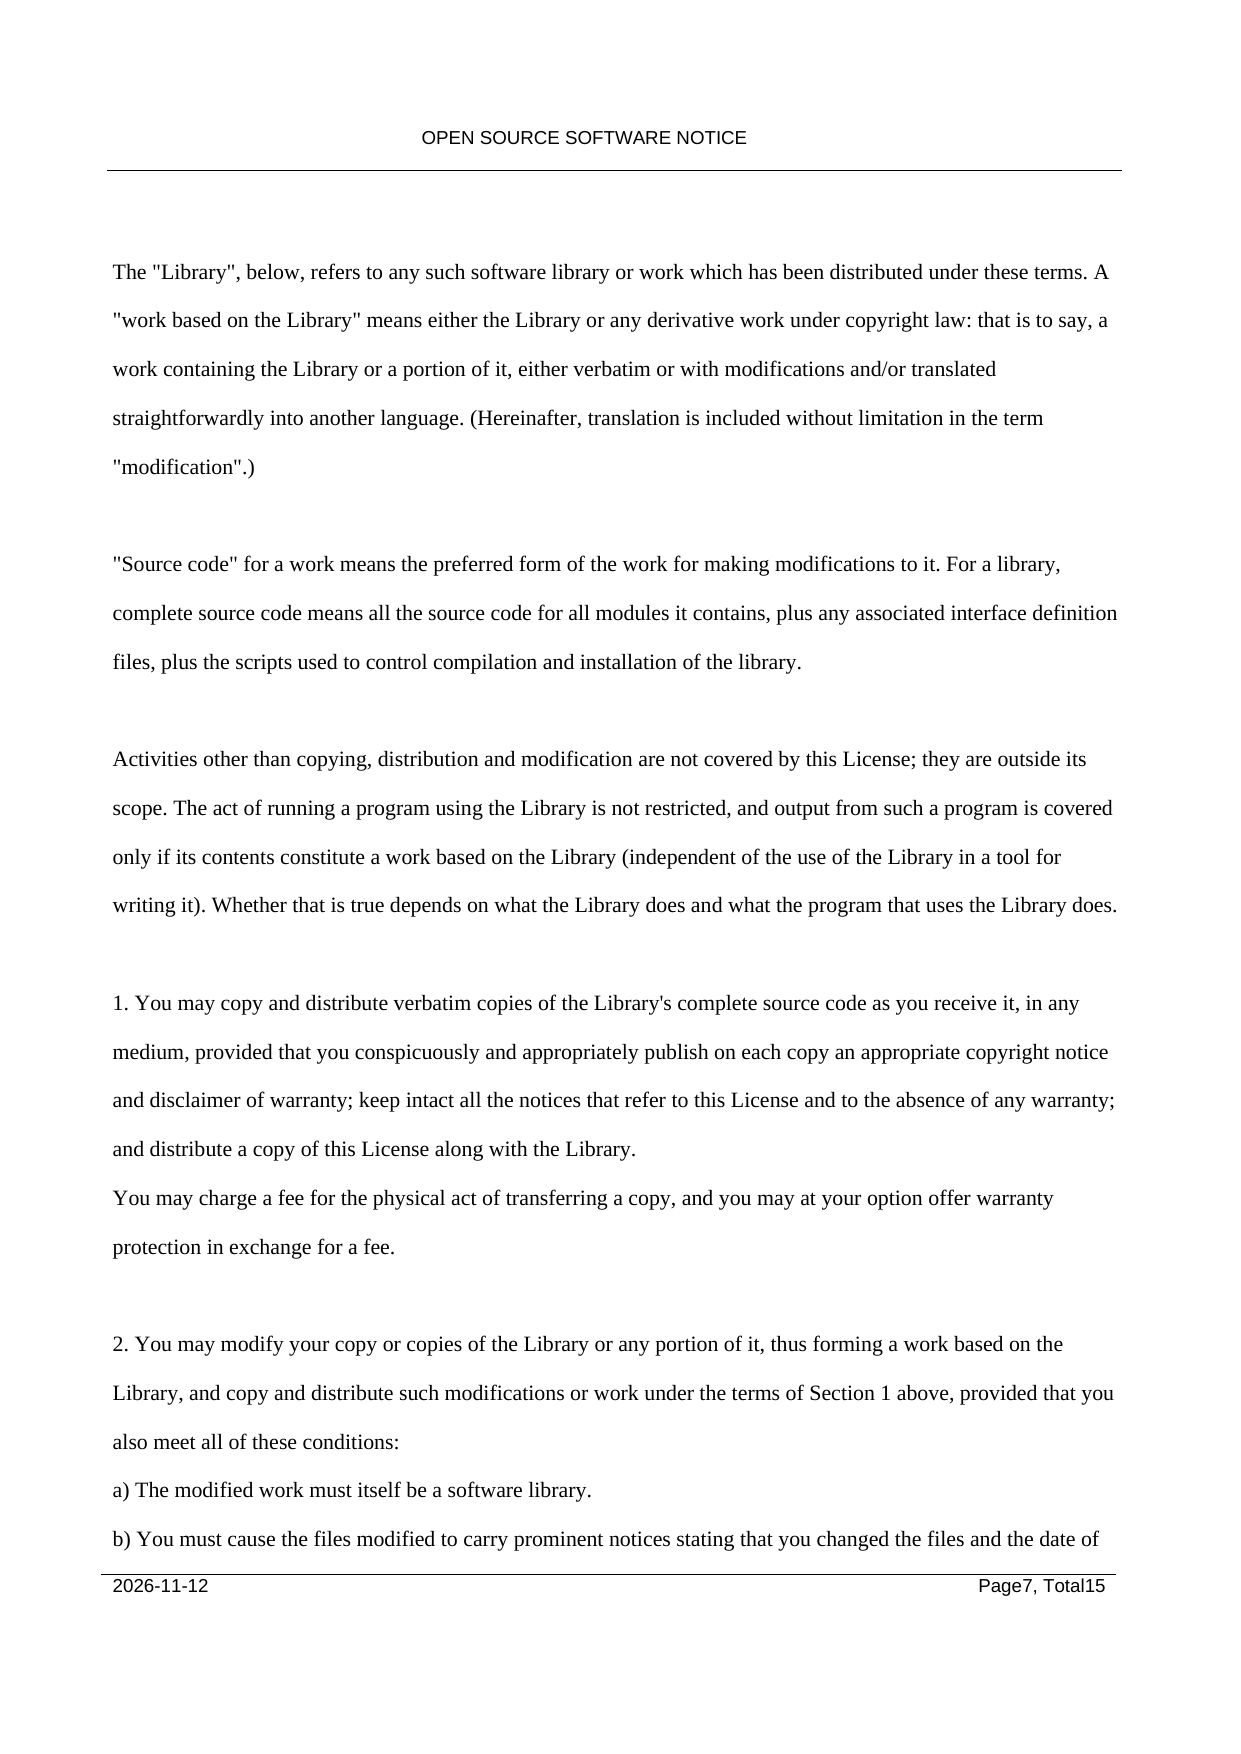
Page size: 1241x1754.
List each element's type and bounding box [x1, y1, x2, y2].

text [112, 206, 1128, 1555]
